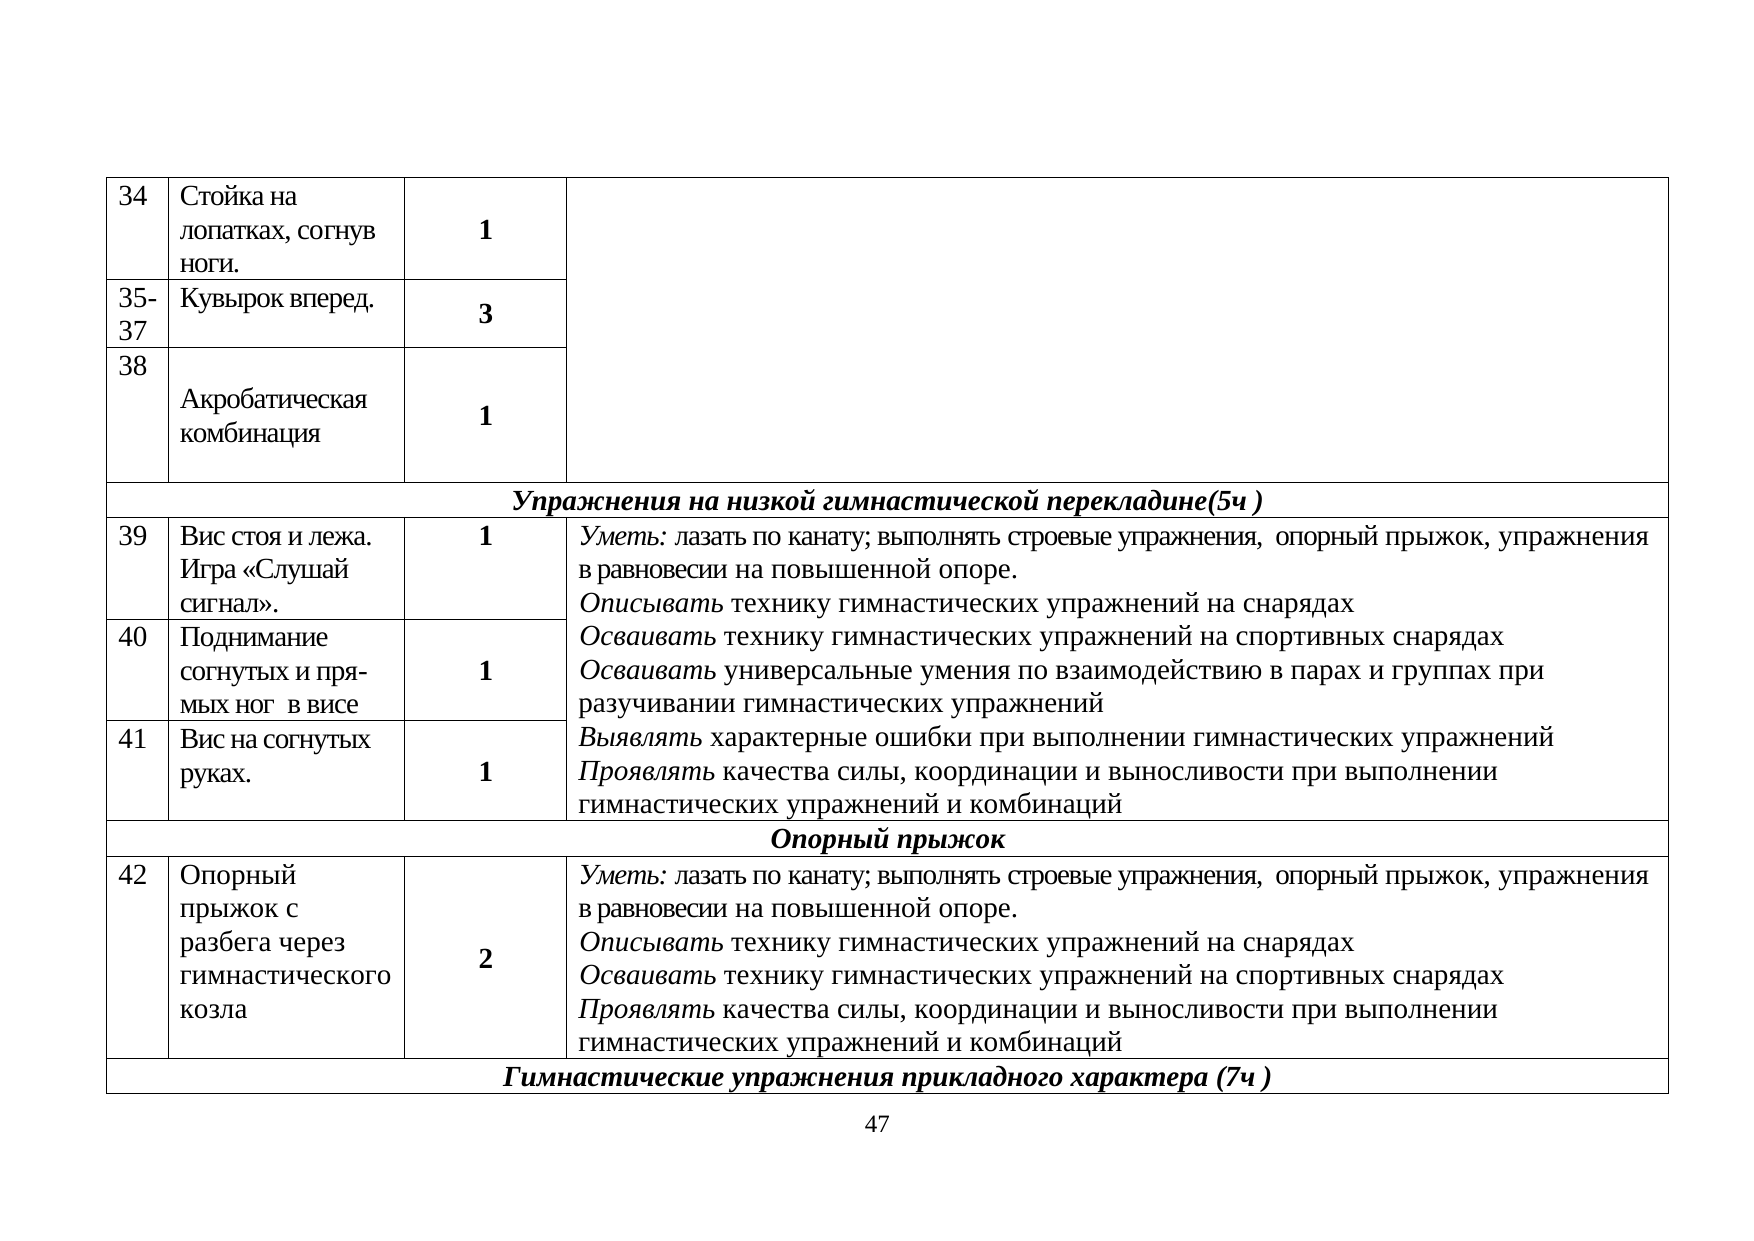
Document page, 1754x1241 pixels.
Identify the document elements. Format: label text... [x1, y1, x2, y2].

table_cell Гимнастические упражнения прикладного характера (7ч ) [107, 1059, 1668, 1093]
table_cell 42 [107, 857, 168, 1058]
table_cell Опорный прыжок [107, 821, 1668, 856]
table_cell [567, 857, 1668, 1058]
table_cell 2 [405, 857, 566, 1058]
table_cell Поднимание согнутых и прямых ног в висе [169, 620, 404, 720]
table_cell 3 [405, 280, 566, 347]
table_cell Уметь: лазать по канату; выполнять строевые упражнения, опорный прыжок, упражнения в равновесии на повышенной опоре. Описывать технику гимнастических упражнений на снарядах Осваивать технику гимнастических упражнений на спортивных снарядах Осваивать универсальные умения по взаимодействию в парах и группах при разучивании гимнастических упражнений Выявлять характерные ошибки при выполнении гимнастических упражнений Проявлять качества силы, координации и выносливости при выполнении гимнастических упражнений и комбинаций [567, 518, 1668, 820]
table_cell 38 [107, 348, 168, 482]
table_cell 1 [405, 178, 566, 279]
table_cell Вис стоя и лежа. Игра «Слушай сигнал». [169, 518, 404, 618]
table_cell Упражнения на низкой гимнастической перекладине(5ч ) [107, 483, 1668, 517]
table_cell Вис на согнутых руках. [169, 721, 404, 820]
table_cell 34 [107, 178, 168, 279]
table_cell 1 [405, 620, 566, 720]
table_cell Опорный прыжок с разбега через гимнастического козла [169, 857, 404, 1058]
table_cell 35-37 [107, 280, 168, 347]
table_cell 39 [107, 518, 168, 618]
table_cell 1 [405, 348, 566, 482]
table_cell Акробатическая комбинация [169, 348, 404, 482]
table_cell Кувырок вперед. [169, 280, 404, 347]
table_cell 1 [405, 518, 566, 618]
table_cell Стойка на лопатках, согнув ноги. [169, 178, 404, 279]
table_cell 1 [405, 721, 566, 820]
table_cell 40 [107, 620, 168, 720]
table_cell 41 [107, 721, 168, 820]
